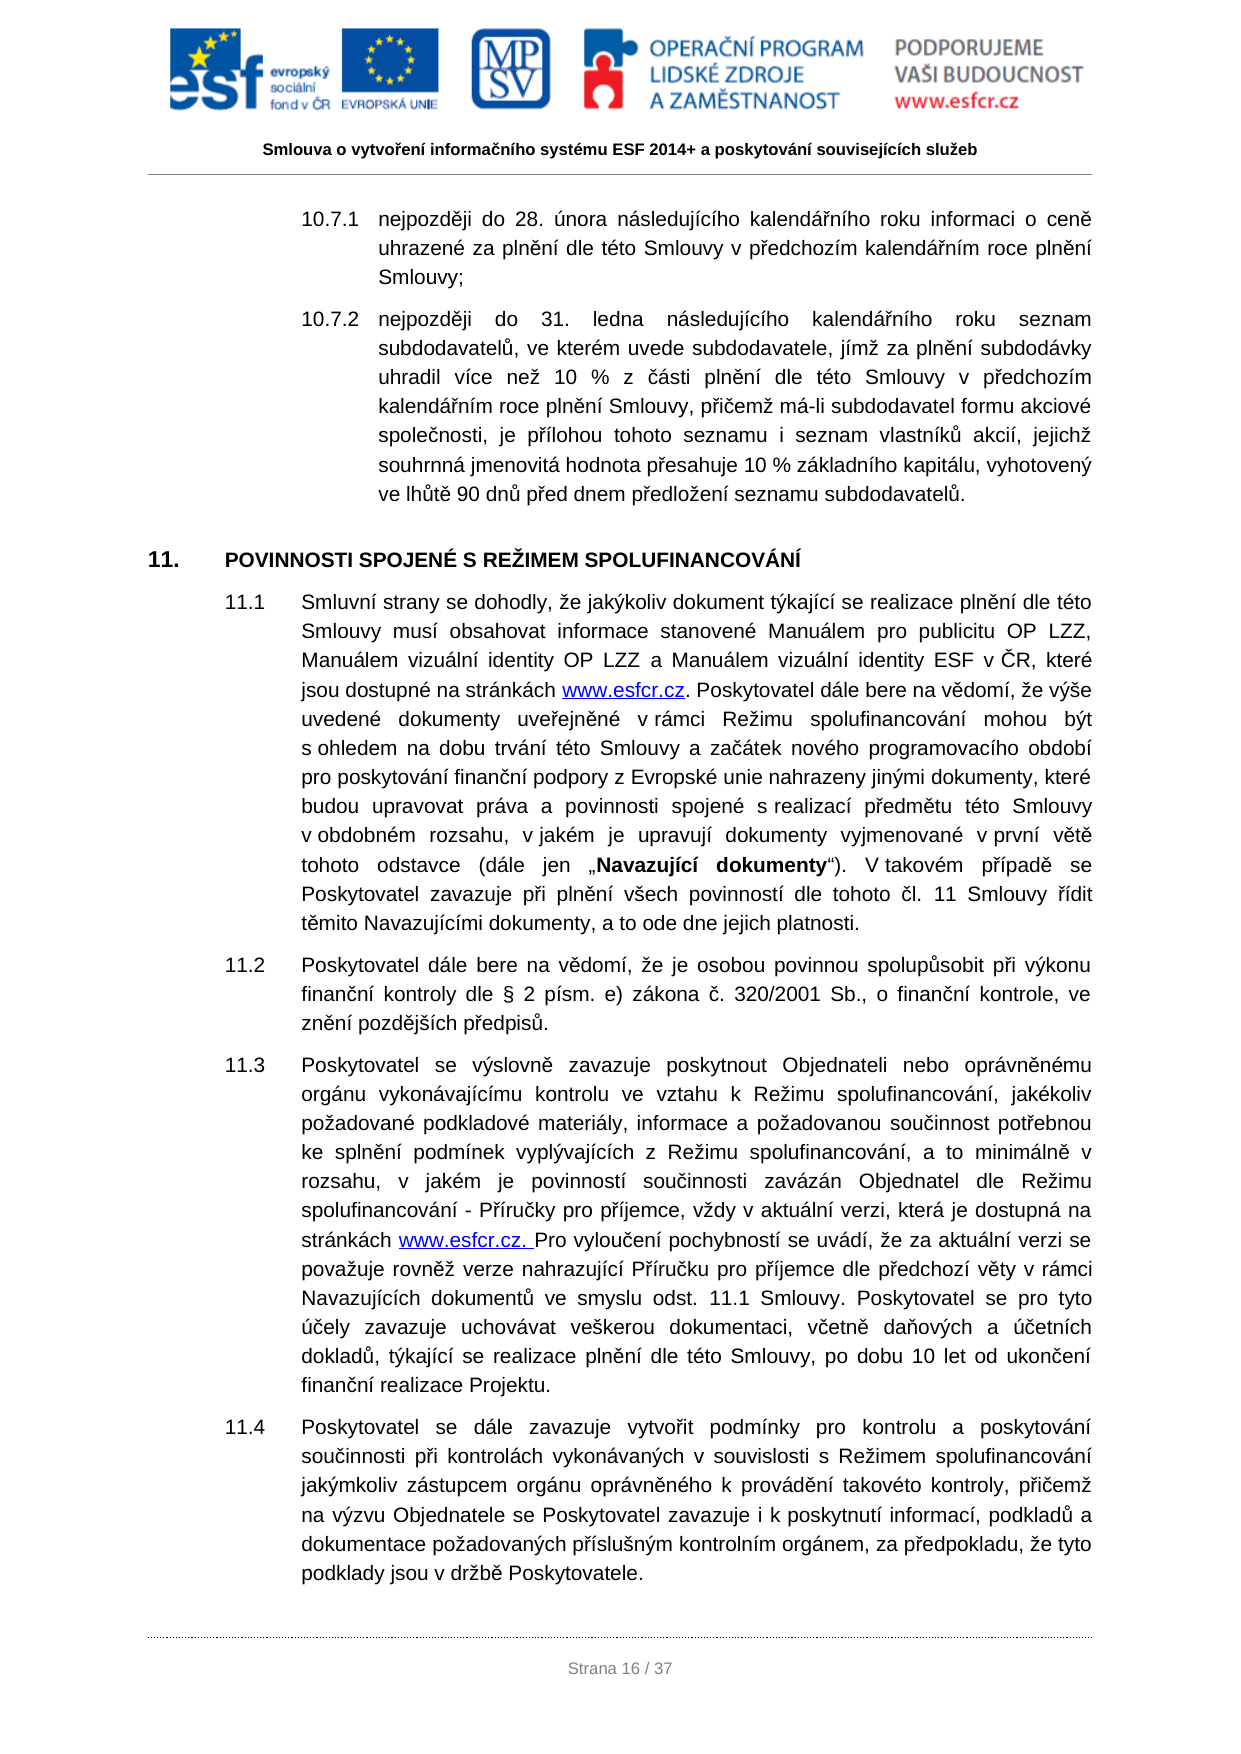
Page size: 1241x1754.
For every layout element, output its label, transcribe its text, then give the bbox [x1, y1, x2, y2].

list nejpozději do 31. ledna následujícího kalendářního roku seznam subdodavatelů, ve kterém uvede subdodavatele, jímž za plnění subdodávky uhradil více než 10 % z části plnění dle této Smlouvy v předchozím kalendářním roce plnění Smlouvy, přičemž má-li subdodavatel formu akciové společnosti, je přílohou tohoto seznamu i seznam vlastníků akcií, jejichž souhrnná jmenovitá hodnota přesahuje 10 % základního kapitálu, vyhotovený ve lhůtě 90 dnů před dnem předložení seznamu subdodavatelů. [301, 303, 1092, 507]
text Smluvní strany se dohodly, že jakýkoliv dokument týkající se realizace plnění dle této Smlouvy musí obsahovat informace stanovené Manuálem pro publicitu OP LZZ, Manuálem vizuální identity OP LZZ a Manuálem vizuální identity ESF v ČR, které jsou dostupné na stránkách www.esfcr.cz. Poskytovatel dále bere na vědomí, že výše uvedené dokumenty uveřejněné v rámci Režimu spolufinancování mohou být s ohledem na dobu trvání této Smlouvy a začátek nového programovacího období pro poskytování finanční podpory z Evropské unie nahrazeny jinými dokumenty, které budou upravovat práva a povinnosti spojené s realizací předmětu této Smlouvy v obdobném rozsahu, v jakém je upravují dokumenty vyjmenované v první větě tohoto odstavce (dále jen „Navazující dokumenty“). V takovém případě se Poskytovatel zavazuje při plnění všech povinností dle tohoto čl. 11 Smlouvy řídit těmito Navazujícími dokumenty, a to ode dne jejich platnosti. [224, 586, 1092, 936]
text Poskytovatel se dále zavazuje vytvořit podmínky pro kontrolu a poskytování součinnosti při kontrolách vykonávaných v souvislosti s Režimem spolufinancování jakýmkoliv zástupcem orgánu oprávněného k provádění takovéto kontroly, přičemž na výzvu Objednatele se Poskytovatel zavazuje i k poskytnutí informací, podkladů a dokumentace požadovaných příslušným kontrolním orgánem, za předpokladu, že tyto podklady jsou v držbě Poskytovatele. [224, 1411, 1092, 1586]
picture [156, 18, 1100, 128]
text Poskytovatel se výslovně zavazuje poskytnout Objednateli nebo oprávněnému orgánu vykonávajícímu kontrolu ve vztahu k Režimu spolufinancování, jakékoliv požadované podkladové materiály, informace a požadovanou součinnost potřebnou ke splnění podmínek vyplývajících z Režimu spolufinancování, a to minimálně v rozsahu, v jakém je povinností součinnosti zavázán Objednatel dle Režimu spolufinancování - Příručky pro příjemce, vždy v aktuální verzi, která je dostupná na stránkách www.esfcr.cz. Pro vyloučení pochybností se uvádí, že za aktuální verzi se považuje rovněž verze nahrazující Příručku pro příjemce dle předchozí věty v rámci Navazujících dokumentů ve smyslu odst. 11.1 Smlouvy. Poskytovatel se pro tyto účely zavazuje uchovávat veškerou dokumentaci, včetně daňových a účetních dokladů, týkající se realizace plnění dle této Smlouvy, po dobu 10 let od ukončení finanční realizace Projektu. [224, 1049, 1092, 1399]
list nejpozději do 28. února následujícího kalendářního roku informaci o ceně uhrazené za plnění dle této Smlouvy v předchozím kalendářním roce plnění Smlouvy; [301, 203, 1092, 290]
text POVINNOSTI SPOJENÉ S REŽIMEM SPOLUFINANCOVÁNÍ [148, 544, 1092, 574]
text Poskytovatel dále bere na vědomí, že je osobou povinnou spolupůsobit při výkonu finanční kontroly dle § 2 písm. e) zákona č. 320/2001 Sb., o finanční kontrole, ve znění pozdějších předpisů. [224, 949, 1092, 1036]
